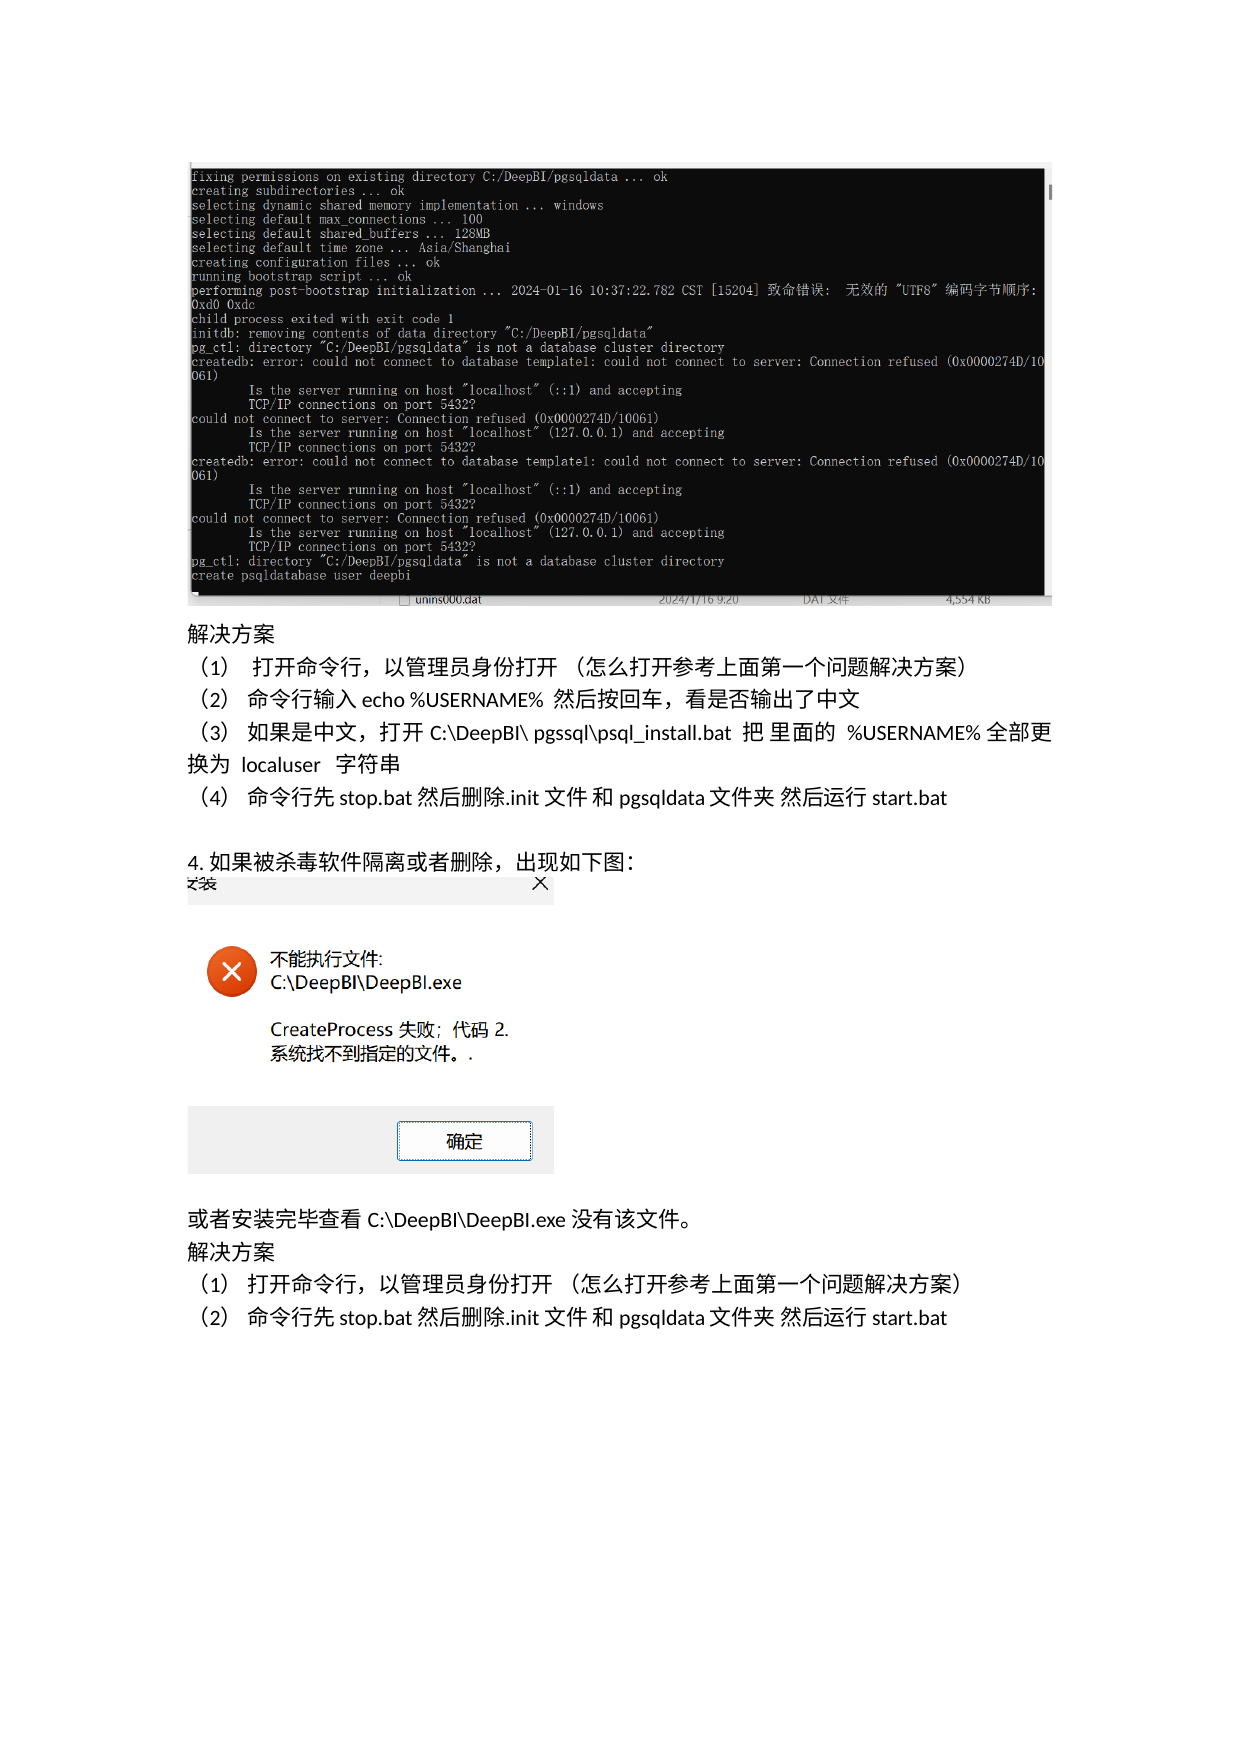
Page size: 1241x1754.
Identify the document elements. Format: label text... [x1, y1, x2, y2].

list 命令行输入 echo %USERNAME% 然后按回车，看是否输出了中文 [187, 682, 1053, 714]
list 打开命令行，以管理员身份打开 （怎么打开参考上面第一个问题解决方案） [187, 649, 1053, 682]
picture [187, 162, 1053, 606]
picture [187, 877, 554, 1174]
list 如果被杀毒软件隔离或者删除，出现如下图： [187, 844, 1053, 877]
list 命令行先stop.bat 然后删除.init 文件 和pgsqldata文件夹 然后运行start.bat [187, 779, 1053, 812]
list 解决方案 [187, 606, 1053, 649]
list 打开命令行，以管理员身份打开 （怎么打开参考上面第一个问题解决方案） [187, 1267, 1053, 1299]
list 如果是中文，打开 C:\DeepBI\ pgssql\psql_install.bat 把 里面的 %USERNAME% 全部更换为 localuser 字符串 [187, 714, 1053, 779]
list 命令行先stop.bat 然后删除.init 文件 和pgsqldata文件夹 然后运行start.bat [187, 1299, 1053, 1332]
list 解决方案 [187, 1234, 1053, 1267]
list 或者安装完毕查看 C:\DeepBI\DeepBI.exe 没有该文件。 [187, 1202, 1053, 1234]
